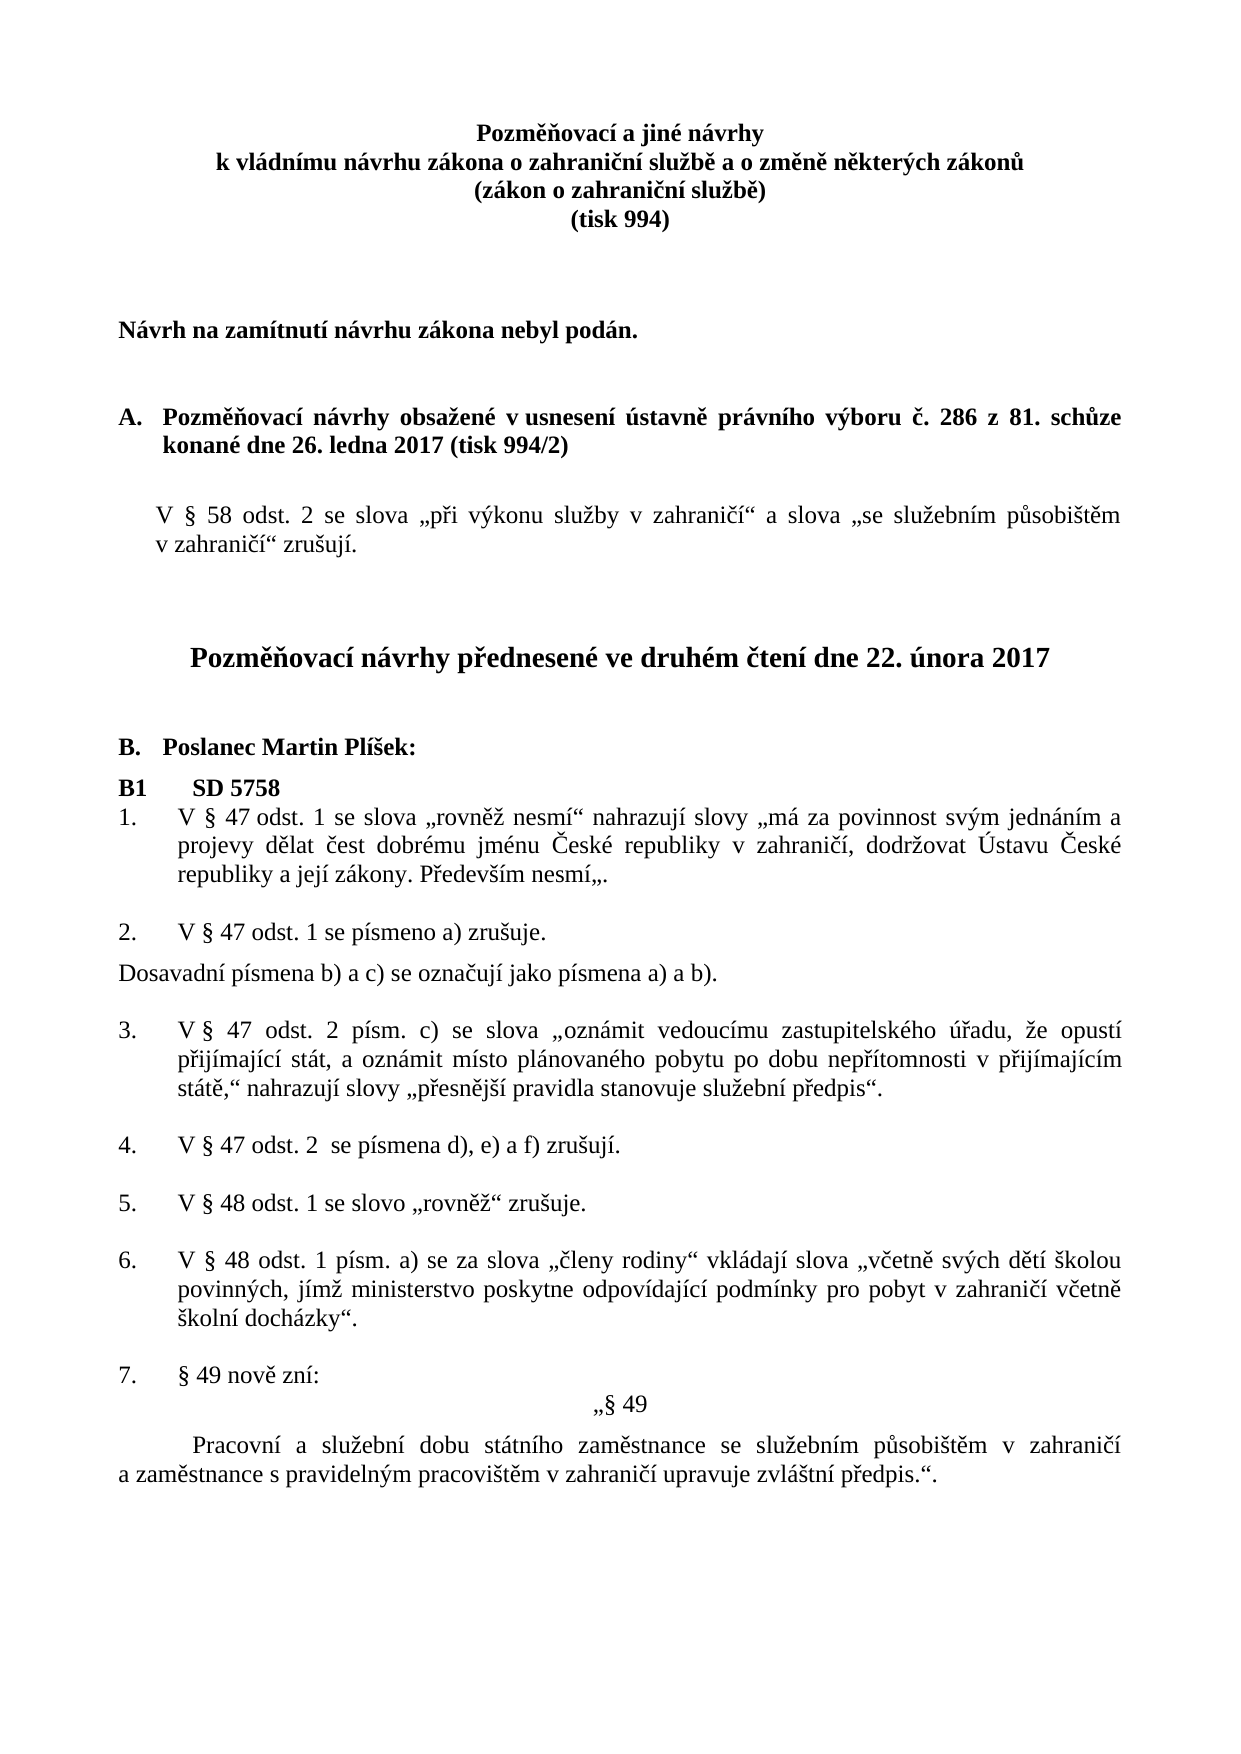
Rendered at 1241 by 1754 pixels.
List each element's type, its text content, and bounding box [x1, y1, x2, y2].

text Návrh na zamítnutí návrhu zákona nebyl podán. [118, 316, 1122, 344]
text 5. V § 48 odst. 1 se slovo „rovněž“ zrušuje. [118, 1188, 1122, 1217]
text Dosavadní písmena b) a c) se označují jako písmena a) a b). [118, 958, 1122, 987]
text 4. V § 47 odst. 2 se písmena d), e) a f) zrušují. [118, 1130, 1122, 1159]
text (tisk 994) [118, 204, 1122, 233]
text Poslanec Martin Plíšek: [118, 732, 1122, 760]
text Pracovní a služební dobu státního zaměstnance se služebním působištěm v zahraničí a zaměstnance s pravidelným pracovištěm v zahraničí upravuje zvláštní předpis.“. [118, 1430, 1122, 1488]
subtitle Pozměňovací návrhy přednesené ve druhém čtení dne 22. února 2017 [118, 641, 1122, 674]
list V § 58 odst. 2 se slova „při výkonu služby v zahraničí“ a slova „se služebním působištěm v zahraničí“ zrušují. [155, 501, 1122, 558]
text 1. V § 47 odst. 1 se slova „rovněž nesmí“ nahrazují slovy „má za povinnost svým jednáním a projevy dělat čest dobrému jménu České republiky v zahraničí, dodržovat Ústavu České republiky a její zákony. Především nesmí„. [118, 802, 1122, 888]
text Pozměňovací a jiné návrhy [118, 118, 1122, 147]
text Pozměňovací návrhy obsažené v usnesení ústavně právního výboru č. 286 z 81. schůze konané dne 26. ledna 2017 (tisk 994/2) [118, 402, 1122, 459]
text 2. V § 47 odst. 1 se písmeno a) zrušuje. [118, 917, 1122, 945]
text 6. V § 48 odst. 1 písm. a) se za slova „členy rodiny“ vkládají slova „včetně svých dětí školou povinných, jímž ministerstvo poskytne odpovídající podmínky pro pobyt v zahraničí včetně školní docházky“. [118, 1245, 1122, 1332]
text „§ 49 [118, 1389, 1122, 1418]
text 7. § 49 nově zní: [118, 1360, 1122, 1389]
text B1 SD 5758 [118, 773, 1122, 802]
text 3. V § 47 odst. 2 písm. c) se slova „oznámit vedoucímu zastupitelského úřadu, že opustí přijímající stát, a oznámit místo plánovaného pobytu po dobu nepřítomnosti v přijímajícím státě,“ nahrazují slovy „přesnější pravidla stanovuje služební předpis“. [118, 1015, 1122, 1102]
text k vládnímu návrhu zákona o zahraniční službě a o změně některých zákonů (zákon o zahraniční službě) [118, 147, 1122, 204]
